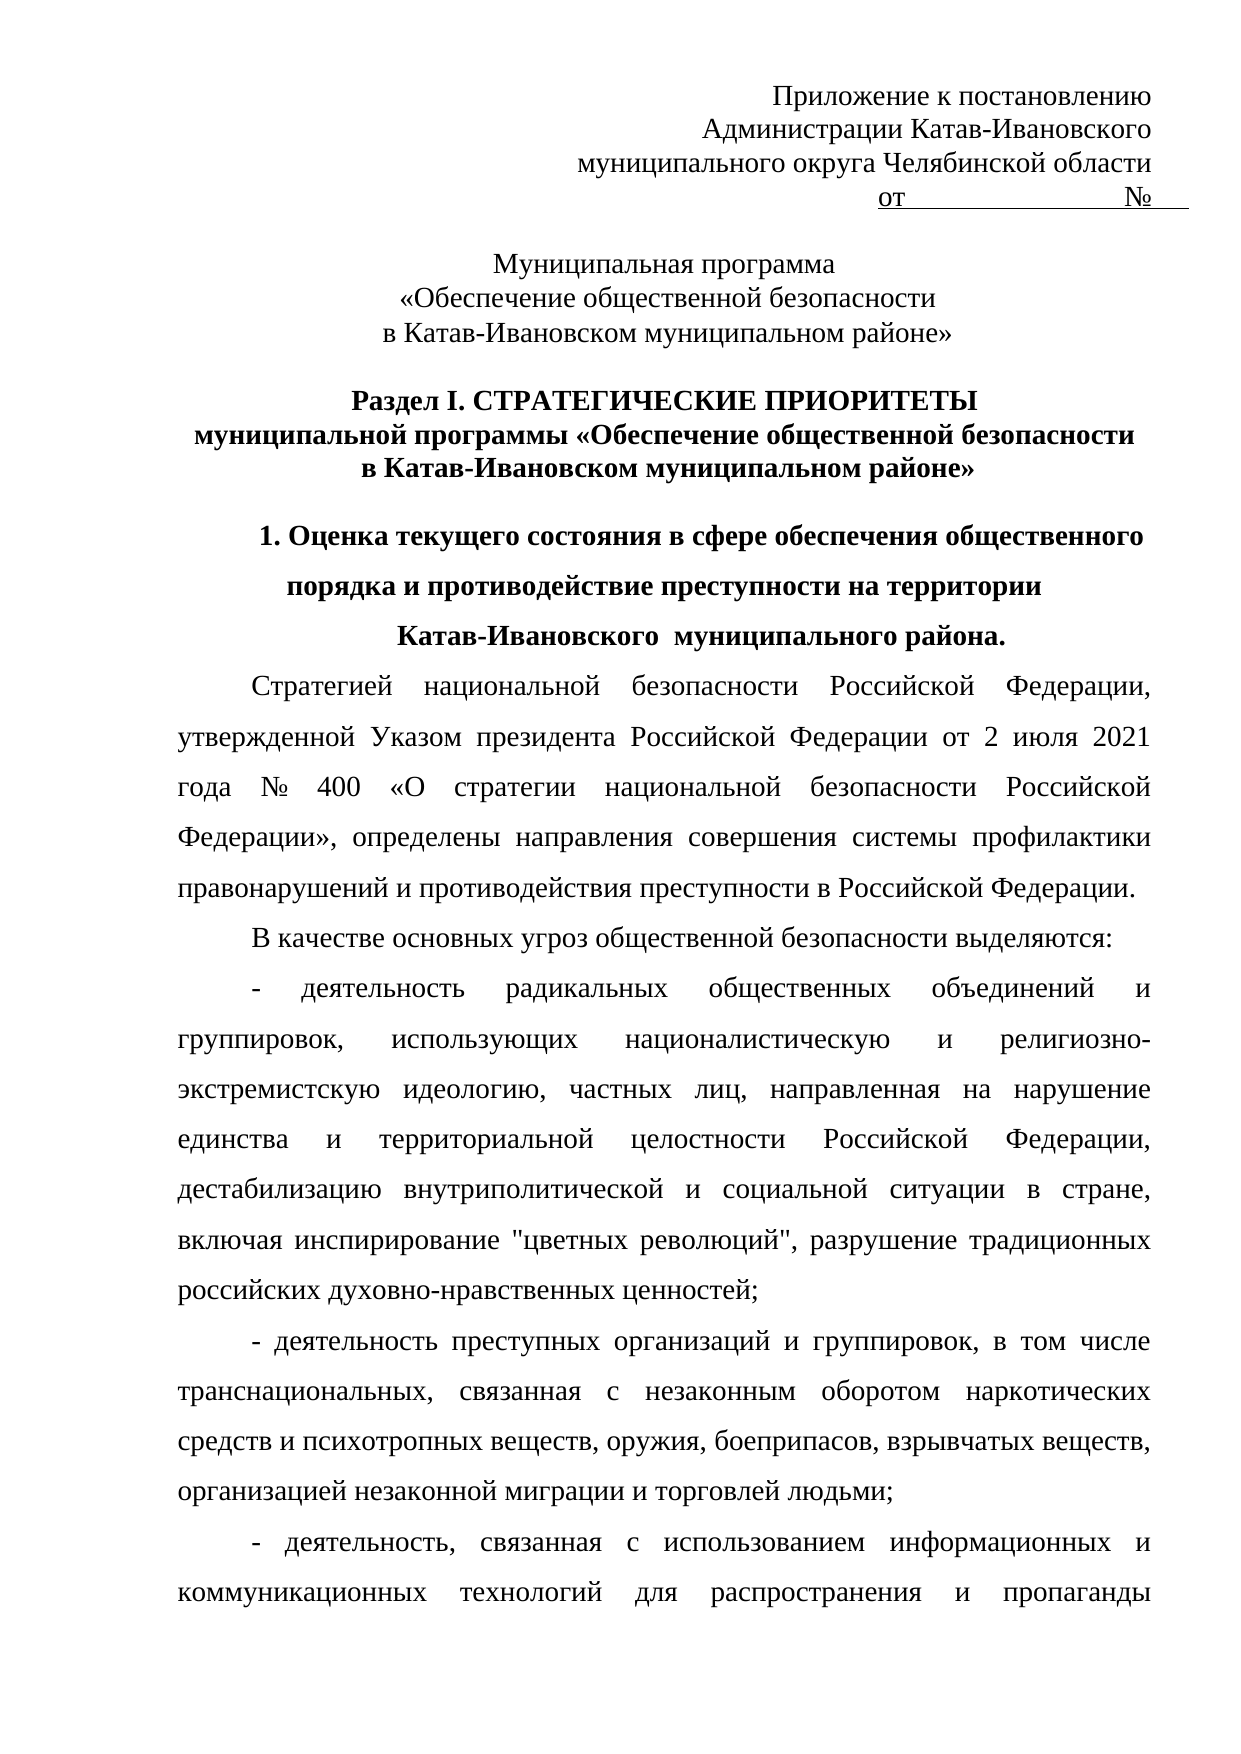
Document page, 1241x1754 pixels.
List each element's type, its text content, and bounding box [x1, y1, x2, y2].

text - деятельность радикальных общественных объединений и группировок, использующих националистическую и религиозно-экстремистскую идеологию, частных лиц, направленная на нарушение единства и территориальной целостности Российской Федерации, дестабилизацию внутриполитической и социальной ситуации в стране, включая инспирирование "цветных революций", разрушение традиционных российских духовно-нравственных ценностей; [177, 970, 1152, 1306]
text в Катав-Ивановском муниципальном районе» [177, 451, 1152, 484]
text Раздел I. СТРАТЕГИЧЕСКИЕ ПРИОРИТЕТЫ [177, 383, 1152, 417]
text 1. Оценка текущего состояния в сфере обеспечения общественного порядка и противодействие преступности на территории [177, 518, 1152, 601]
text Администрации Катав-Ивановского [177, 112, 1152, 145]
text В качестве основных угроз общественной безопасности выделяются: [177, 920, 1152, 954]
text от № [177, 179, 1152, 212]
text муниципального округа Челябинской области [177, 145, 1152, 179]
text «Обеспечение общественной безопасности [177, 281, 1151, 314]
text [177, 1524, 1152, 1608]
text муниципальной программы «Обеспечение общественной безопасности [177, 417, 1152, 451]
text в Катав-Ивановском муниципальном районе» [177, 315, 1151, 349]
text Муниципальная программа [177, 246, 1151, 279]
text Катав-Ивановского муниципального района. [177, 618, 1152, 652]
text Приложение к постановлению [177, 78, 1152, 112]
text Стратегией национальной безопасности Российской Федерации, утвержденной Указом президента Российской Федерации от 2 июля 2021 года № 400 «О стратегии национальной безопасности Российской Федерации», определены направления совершения системы профилактики правонарушений и противодействия преступности в Российской Федерации. [177, 668, 1152, 903]
text - деятельность преступных организаций и группировок, в том числе транснациональных, связанная с незаконным оборотом наркотических средств и психотропных веществ, оружия, боеприпасов, взрывчатых веществ, организацией незаконной миграции и торговлей людьми; [177, 1323, 1152, 1507]
